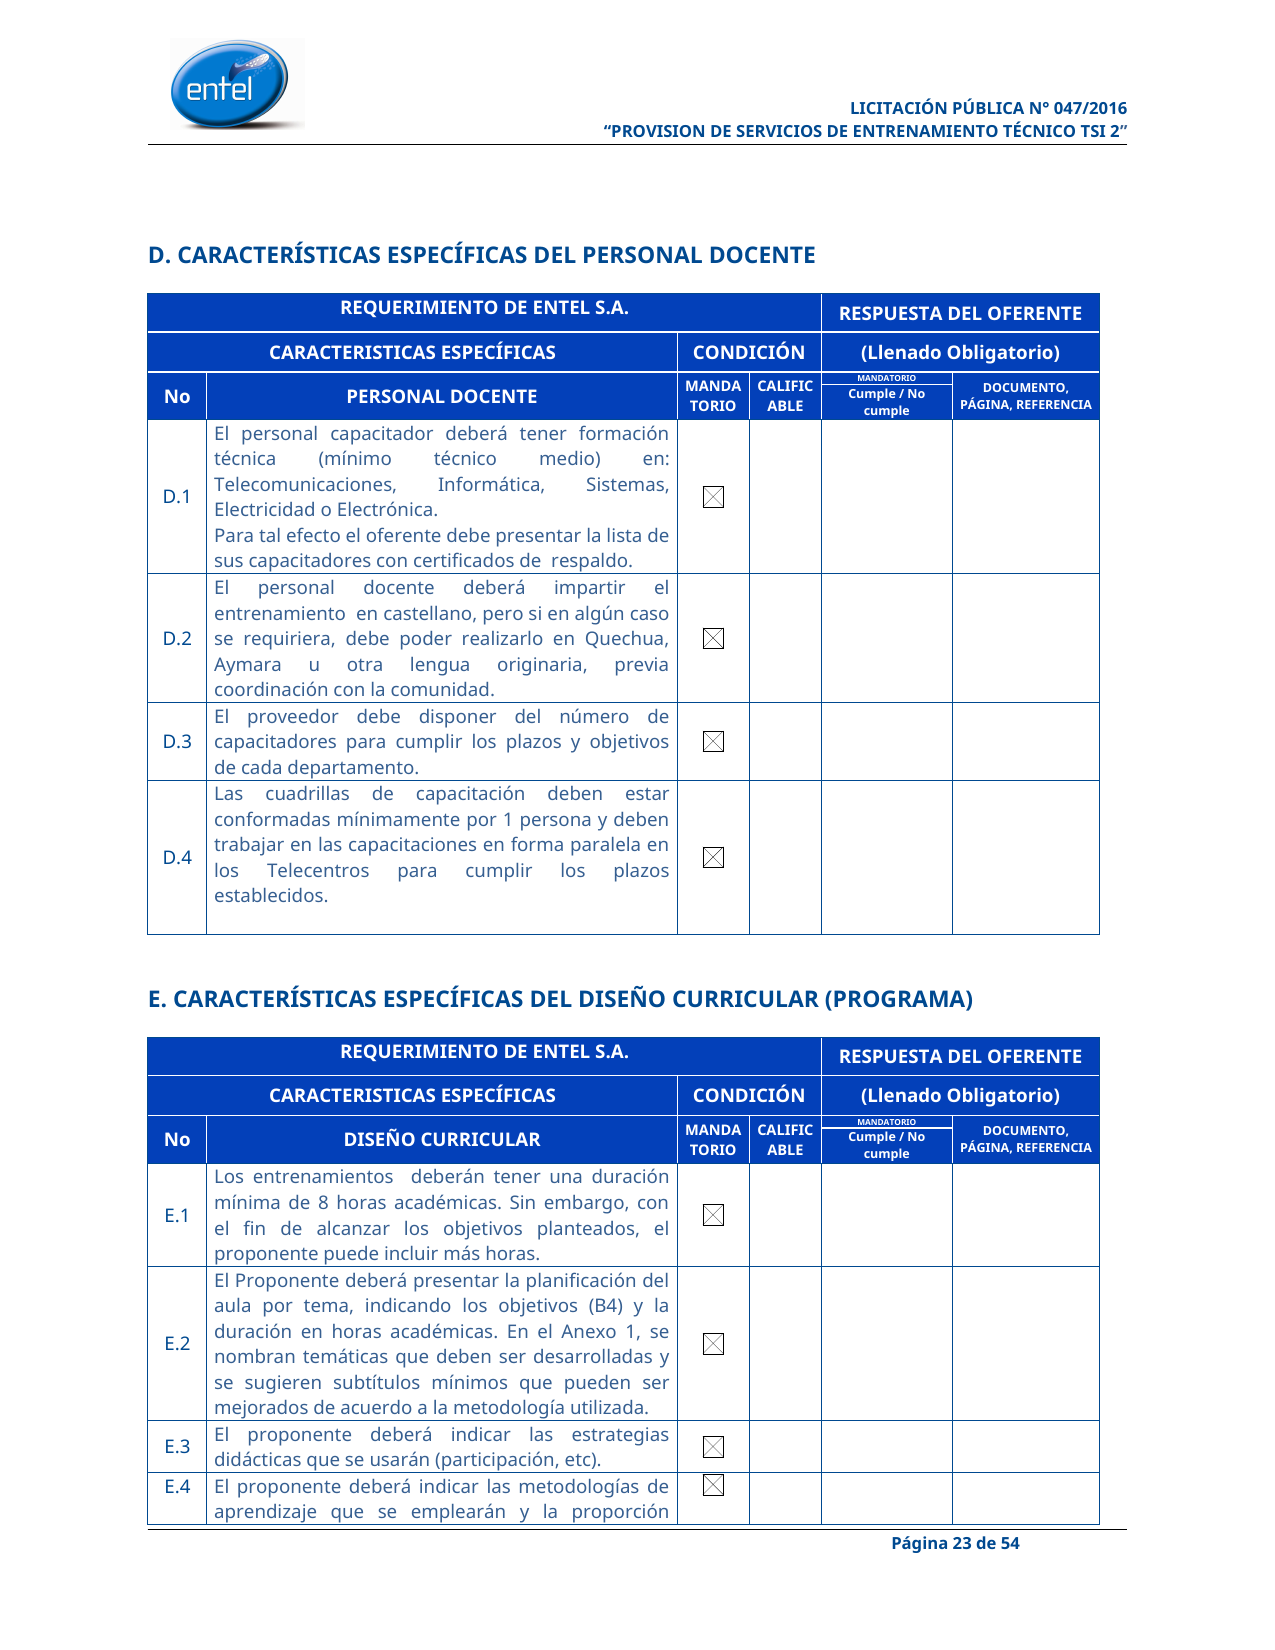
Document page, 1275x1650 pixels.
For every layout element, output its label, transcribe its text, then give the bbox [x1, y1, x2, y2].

table_cell Los entrenamientos deberán tener una duración mínima de 8 horas académicas. Sin embargo, con el fin de alcanzar los objetivos planteados, el proponente puede incluir más horas. [207, 1164, 677, 1266]
table_cell [750, 420, 821, 573]
table_cell [678, 781, 749, 934]
table_cell CALIFICABLE [750, 373, 821, 419]
table_cell [750, 703, 821, 779]
table_cell [953, 781, 1099, 934]
table_cell [822, 781, 952, 934]
table_cell E.2 [148, 1267, 206, 1420]
table_cell E.4 [148, 1473, 206, 1524]
table_cell [953, 1267, 1099, 1420]
table_cell El personal docente deberá impartir el entrenamiento en castellano, pero si en algún caso se requiriera, debe poder realizarlo en Quechua, Aymara u otra lengua originaria, previa coordinación con la comunidad. [207, 574, 677, 702]
table_cell [953, 420, 1099, 573]
table_header REQUERIMIENTO DE ENTEL S.A. [148, 1038, 821, 1075]
table_cell [822, 1164, 952, 1266]
table_header RESPUESTA DEL OFERENTE [822, 294, 1099, 331]
table_cell [678, 703, 749, 779]
table_cell El proponente deberá indicar las estrategias didácticas que se usarán (participación, etc). [207, 1421, 677, 1472]
table_cell PERSONAL DOCENTE [207, 373, 677, 419]
table_cell [678, 1164, 749, 1266]
table_cell [822, 420, 952, 573]
table_cell El proponente deberá indicar las metodologías de aprendizaje que se emplearán y la proporción teórico práctica para cada tema propuesto. [207, 1473, 677, 1524]
table_cell [953, 703, 1099, 779]
table_cell Las cuadrillas de capacitación deben estar conformadas mínimamente por 1 persona y deben trabajar en las capacitaciones en forma paralela en los Telecentros para cumplir los plazos establecidos. [207, 781, 677, 934]
text E. CARACTERÍSTICAS ESPECÍFICAS DEL DISEÑO CURRICULAR (PROGRAMA) [148, 983, 1127, 1014]
table_cell D.3 [148, 703, 206, 779]
table_cell [750, 1421, 821, 1472]
table_cell [822, 1267, 952, 1420]
table_cell [822, 1421, 952, 1472]
table_cell CONDICIÓN [678, 333, 821, 371]
table_cell D.2 [148, 574, 206, 702]
table_cell [750, 1267, 821, 1420]
table_cell [678, 574, 749, 702]
table_header RESPUESTA DEL OFERENTE [822, 1038, 1099, 1075]
table_cell El Proponente deberá presentar la planificación del aula por tema, indicando los objetivos (B4) y la duración en horas académicas. En el Anexo 1, se nombran temáticas que deben ser desarrolladas y se sugieren subtítulos mínimos que pueden ser mejorados de acuerdo a la metodología utilizada. [207, 1267, 677, 1420]
table_cell [822, 1473, 952, 1524]
table_cell CONDICIÓN [678, 1076, 821, 1115]
table_cell E.1 [148, 1164, 206, 1266]
table_cell [953, 1421, 1099, 1472]
table_cell [822, 703, 952, 779]
text D. CARACTERÍSTICAS ESPECÍFICAS DEL PERSONAL DOCENTE [148, 239, 1127, 271]
table_cell DISEÑO CURRICULAR [207, 1116, 677, 1163]
table_cell D.4 [148, 781, 206, 934]
table_cell No [148, 373, 206, 419]
table_cell MANDATORIO [678, 373, 749, 419]
table_cell E.3 [148, 1421, 206, 1472]
table_cell CARACTERISTICAS ESPECÍFICAS [148, 333, 677, 371]
table_cell [750, 1164, 821, 1266]
table_cell [678, 420, 749, 573]
table_cell [678, 1421, 749, 1472]
table_cell [750, 574, 821, 702]
table_cell [678, 1267, 749, 1420]
table_cell CALIFICABLE [750, 1116, 821, 1163]
table_cell DOCUMENTO, PÁGINA, REFERENCIA [953, 1116, 1099, 1163]
table_cell (Llenado Obligatorio) [822, 1076, 1099, 1115]
table_cell [678, 1473, 749, 1524]
table_cell DOCUMENTO, PÁGINA, REFERENCIA [953, 373, 1099, 419]
table_cell [953, 1164, 1099, 1266]
table_cell Cumple / No cumple [822, 1129, 952, 1163]
table_cell El proveedor debe disponer del número de capacitadores para cumplir los plazos y objetivos de cada departamento. [207, 703, 677, 779]
table_header REQUERIMIENTO DE ENTEL S.A. [148, 294, 821, 331]
table_cell D.1 [148, 420, 206, 573]
table_cell [750, 781, 821, 934]
table_cell [750, 1473, 821, 1524]
table_cell [822, 574, 952, 702]
table_cell El personal capacitador deberá tener formación técnica (mínimo técnico medio) en: Telecomunicaciones, Informática, Sistemas, Electricidad o Electrónica. Para tal efecto el oferente debe presentar la lista de sus capacitadores con certificados de respaldo. [207, 420, 677, 573]
table_cell MANDATORIO [678, 1116, 749, 1163]
table_cell [953, 1473, 1099, 1524]
table_cell CARACTERISTICAS ESPECÍFICAS [148, 1076, 677, 1115]
table_cell (Llenado Obligatorio) [822, 333, 1099, 371]
table_cell No [148, 1116, 206, 1163]
table_cell [953, 574, 1099, 702]
table_cell Cumple / No cumple [822, 385, 952, 419]
picture [170, 38, 305, 130]
